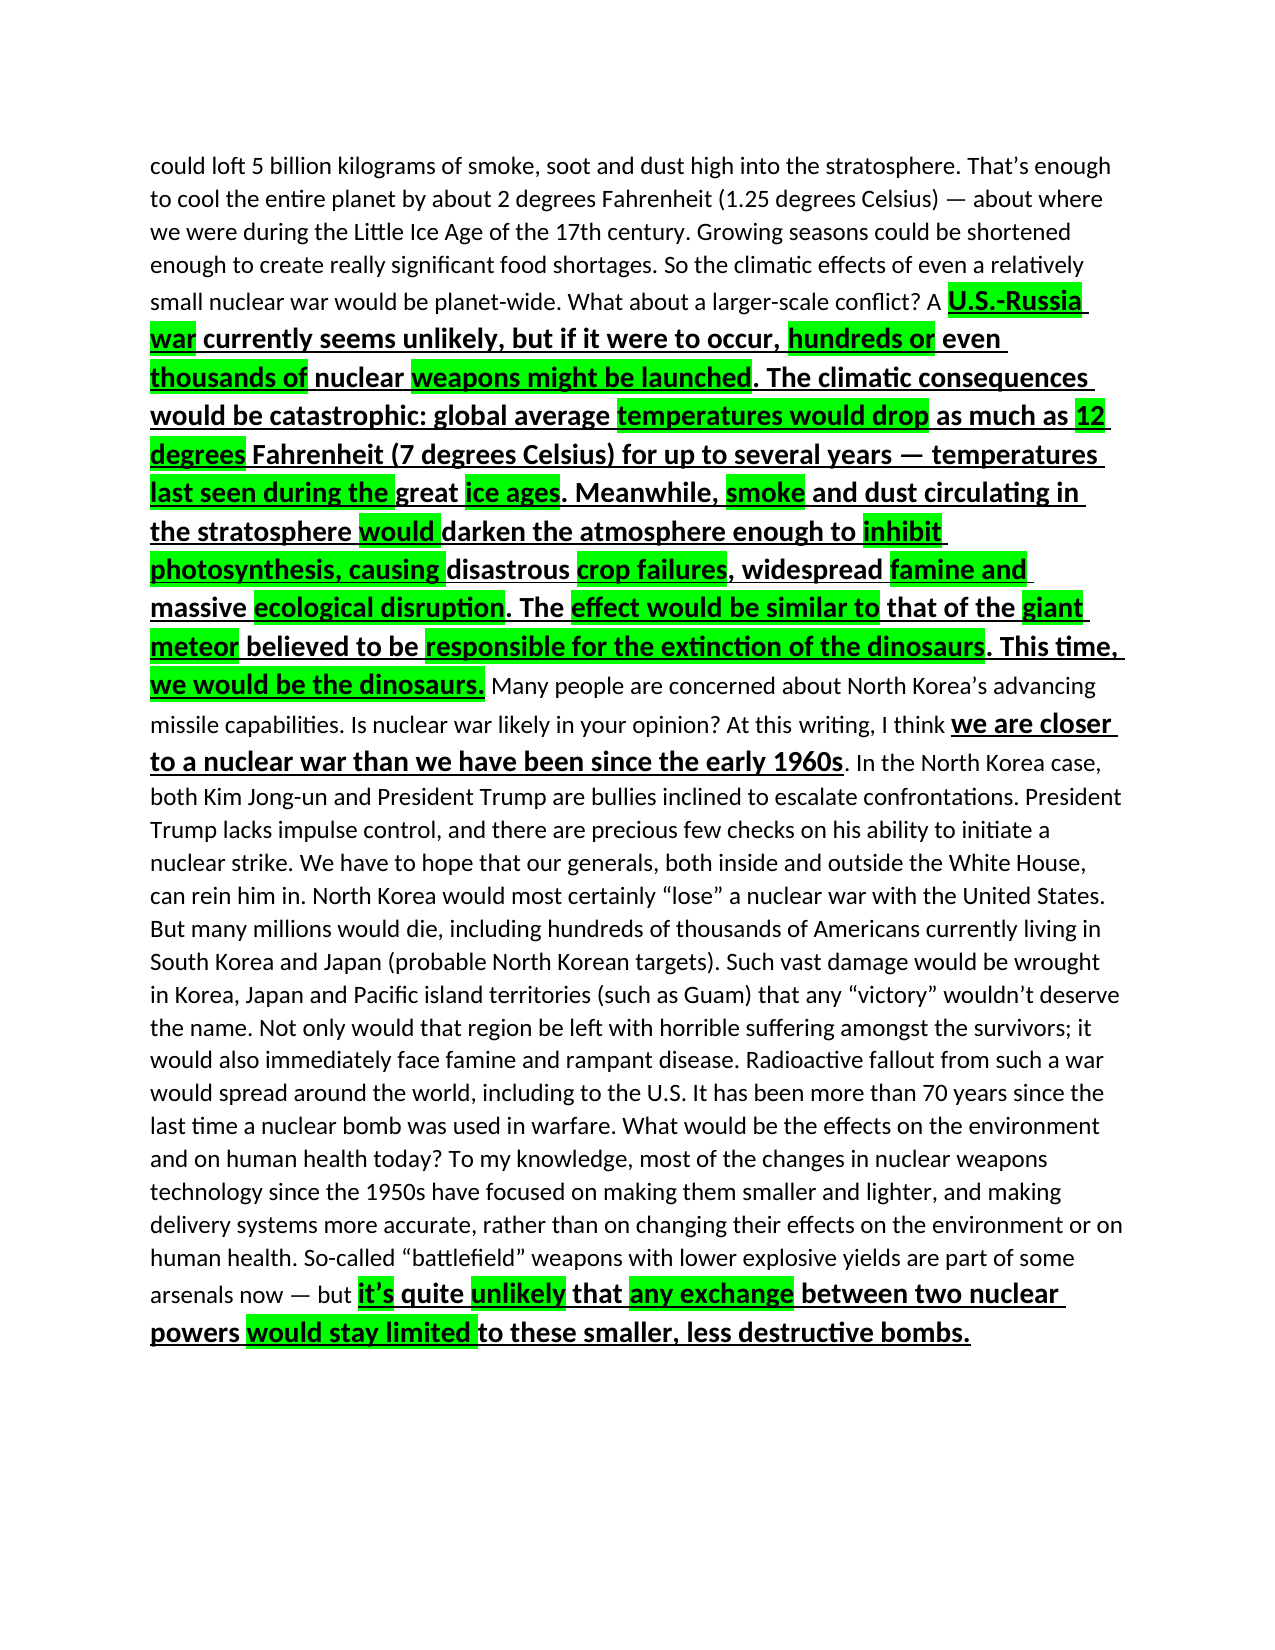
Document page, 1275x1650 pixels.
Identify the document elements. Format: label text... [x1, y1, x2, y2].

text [150, 150, 1125, 658]
